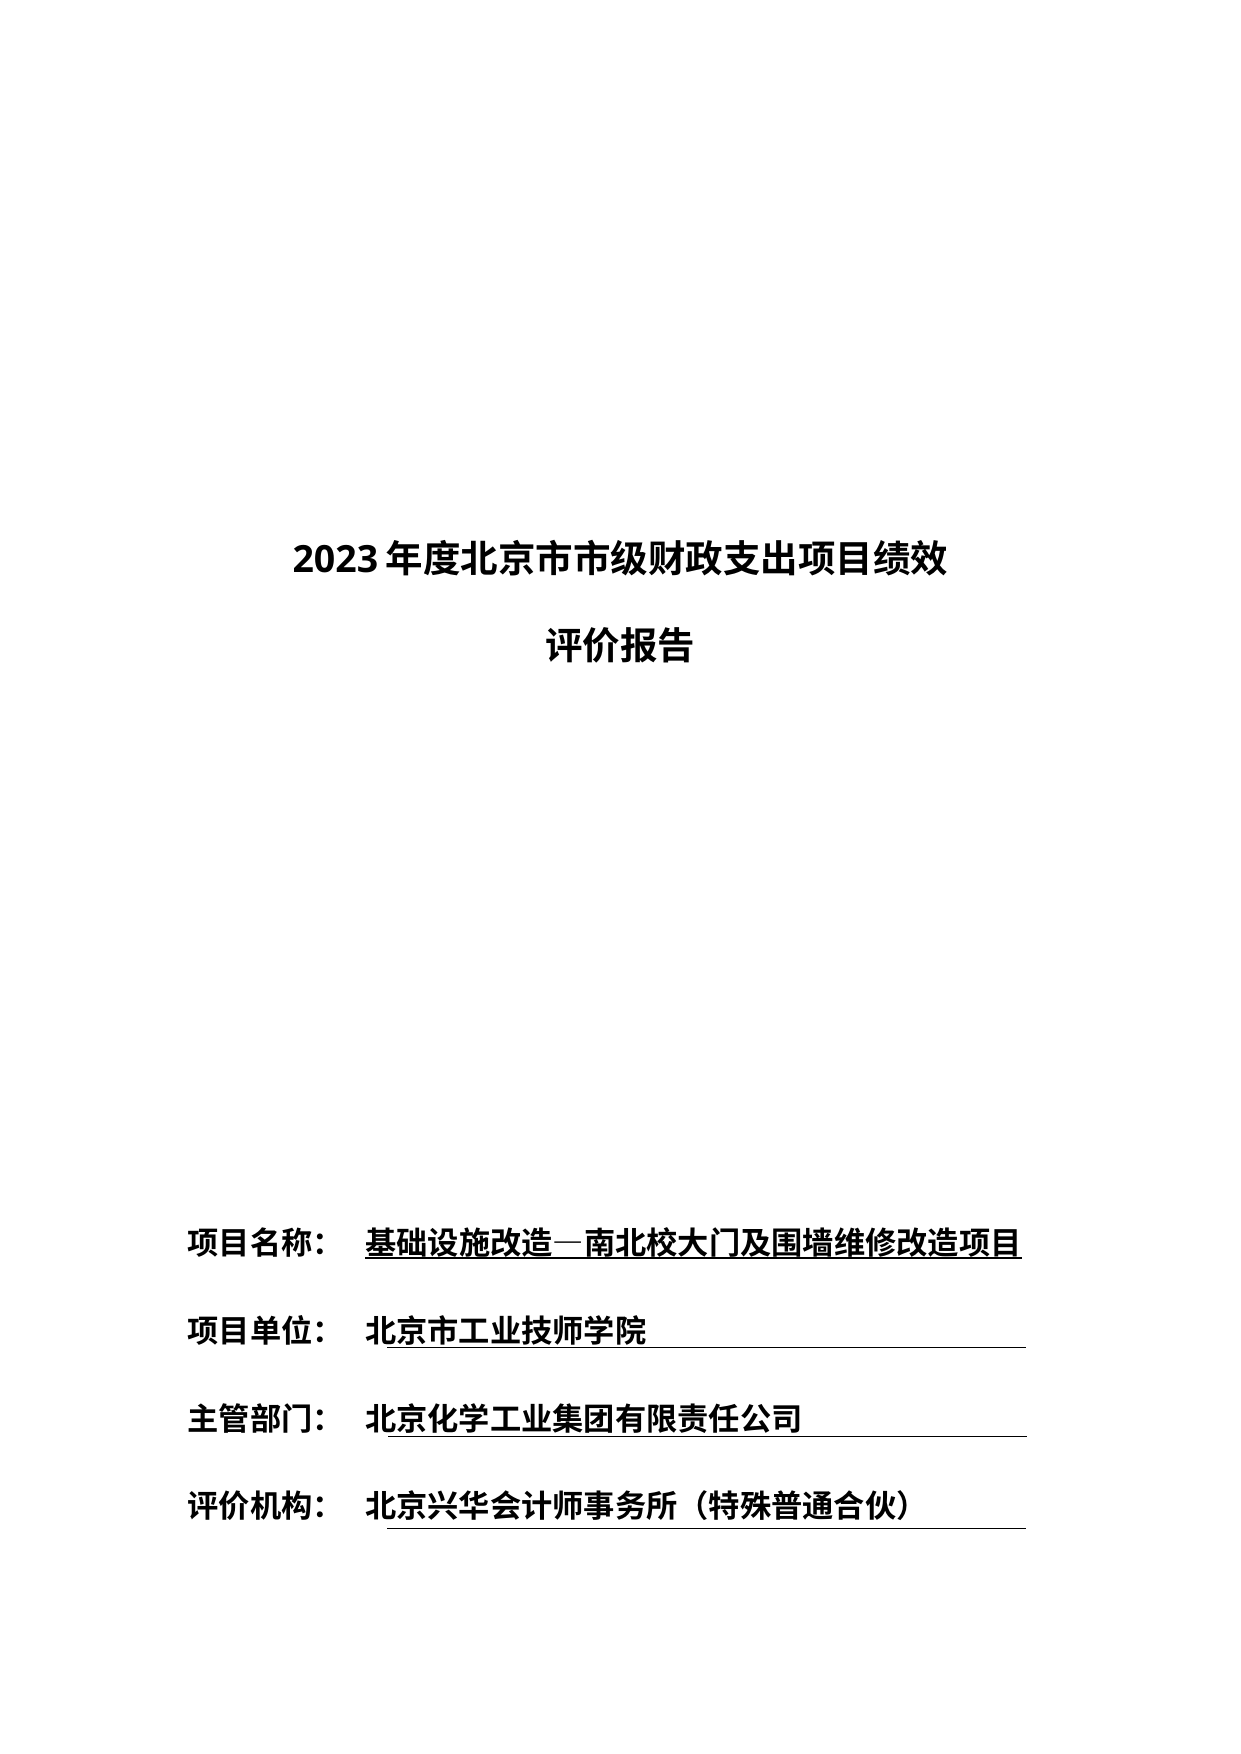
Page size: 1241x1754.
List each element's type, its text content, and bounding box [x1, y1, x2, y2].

text 2023年度北京市市级财政支出项目绩效 [187, 524, 1053, 589]
text 评价机构： 北京兴华会计师事务所（特殊普通合伙） [187, 1471, 1053, 1536]
text 项目名称： 基础设施改造—南北校大门及围墙维修改造项目 [187, 1208, 1053, 1273]
text 主管部门： 北京化学工业集团有限责任公司 [187, 1384, 1053, 1449]
text 项目单位： 北京市工业技师学院 [187, 1296, 1053, 1361]
text 评价报告 [187, 616, 1053, 671]
